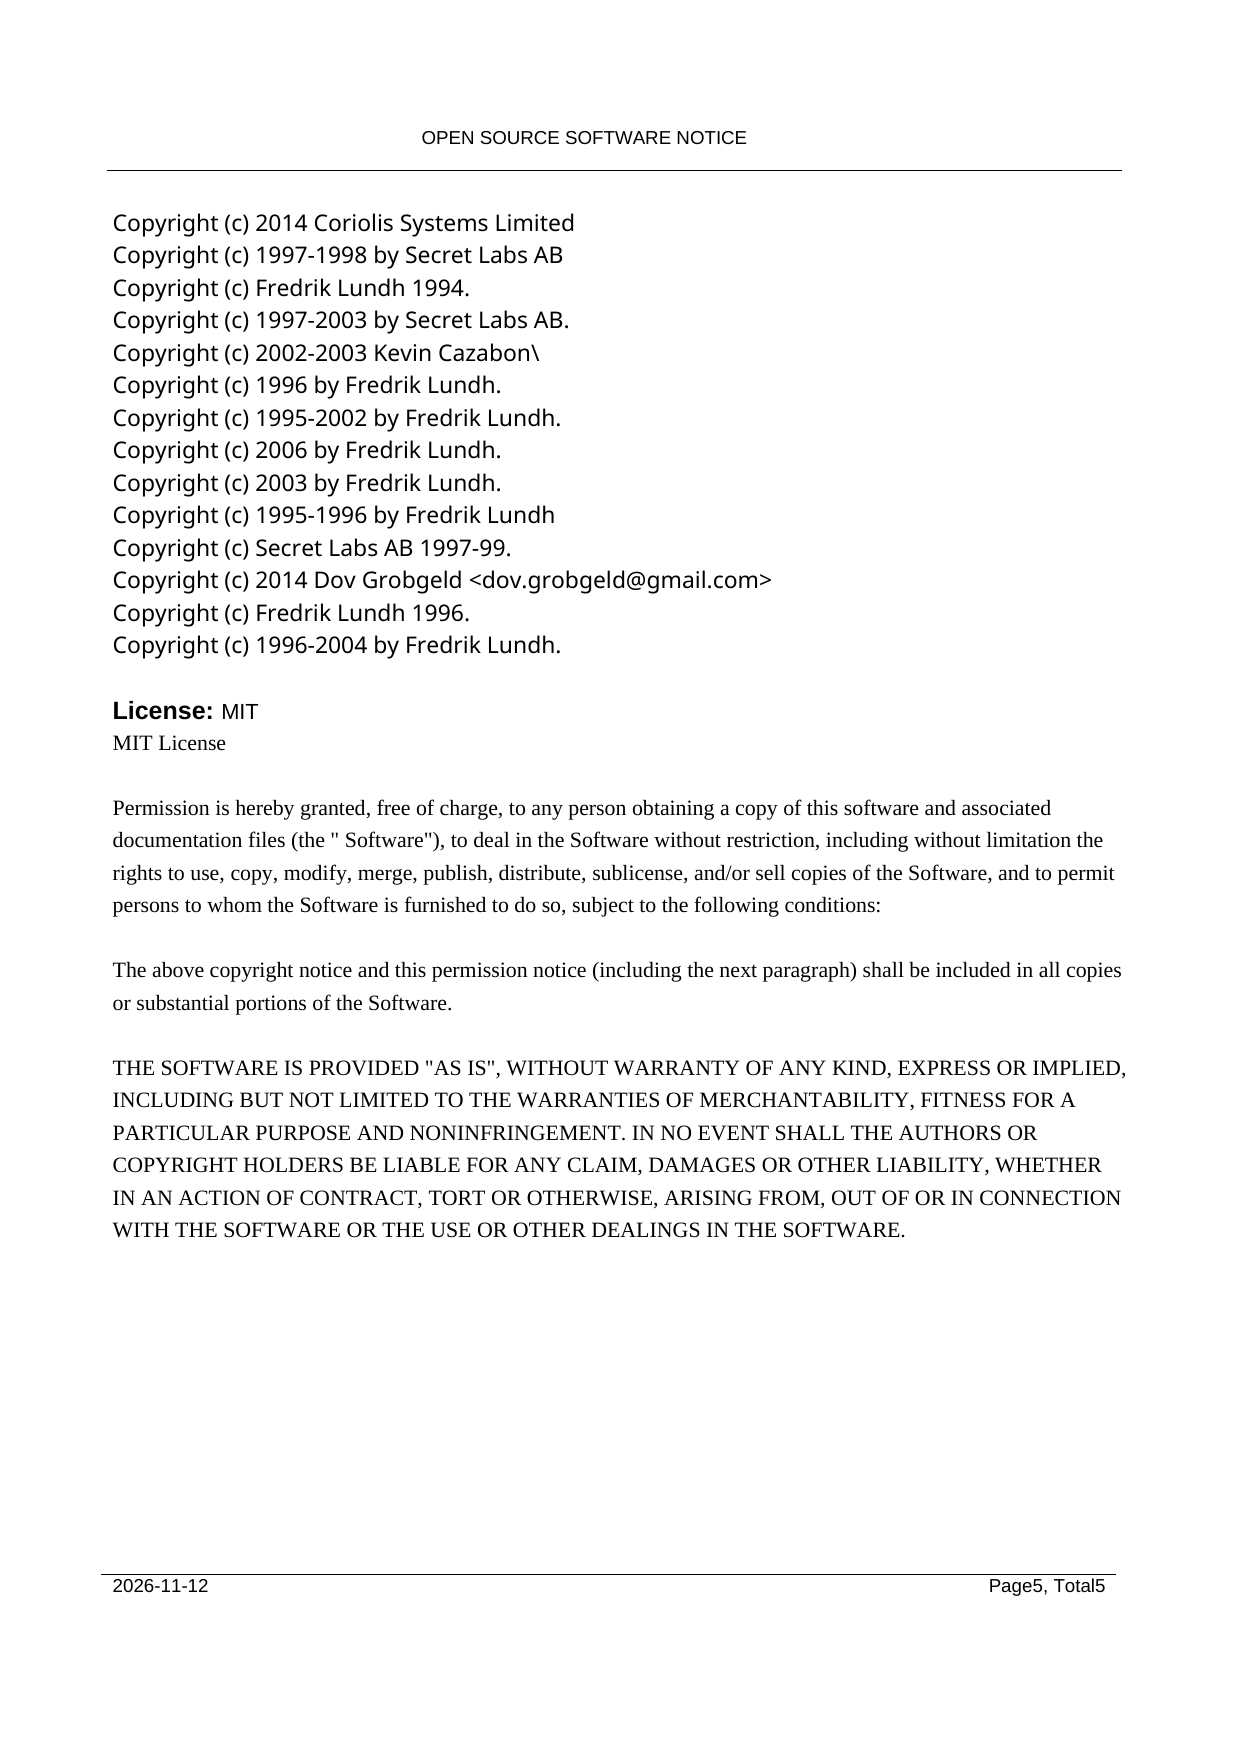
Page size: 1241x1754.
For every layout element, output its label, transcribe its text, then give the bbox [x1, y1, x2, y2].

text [112, 206, 1128, 694]
text License: MIT [112, 694, 1128, 726]
text MIT License Permission is hereby granted, free of charge, to any person obtaining a copy of this software and associated documentation files (the " Software"), to deal in the Software without restriction, including without limitation the rights to use, copy, modify, merge, publish, distribute, sublicense, and/or sell copies of the Software, and to permit persons to whom the Software is furnished to do so, subject to the following conditions: The above copyright notice and this permission notice (including the next paragraph) shall be included in all copies or substantial portions of the Software. THE SOFTWARE IS PROVIDED "AS IS", WITHOUT WARRANTY OF ANY KIND, EXPRESS OR IMPLIED, INCLUDING BUT NOT LIMITED TO THE WARRANTIES OF MERCHANTABILITY, FITNESS FOR A PARTICULAR PURPOSE AND NONINFRINGEMENT. IN NO EVENT SHALL THE AUTHORS OR COPYRIGHT HOLDERS BE LIABLE FOR ANY CLAIM, DAMAGES OR OTHER LIABILITY, WHETHER IN AN ACTION OF CONTRACT, TORT OR OTHERWISE, ARISING FROM, OUT OF OR IN CONNECTION WITH THE SOFTWARE OR THE USE OR OTHER DEALINGS IN THE SOFTWARE. [112, 726, 1128, 1279]
